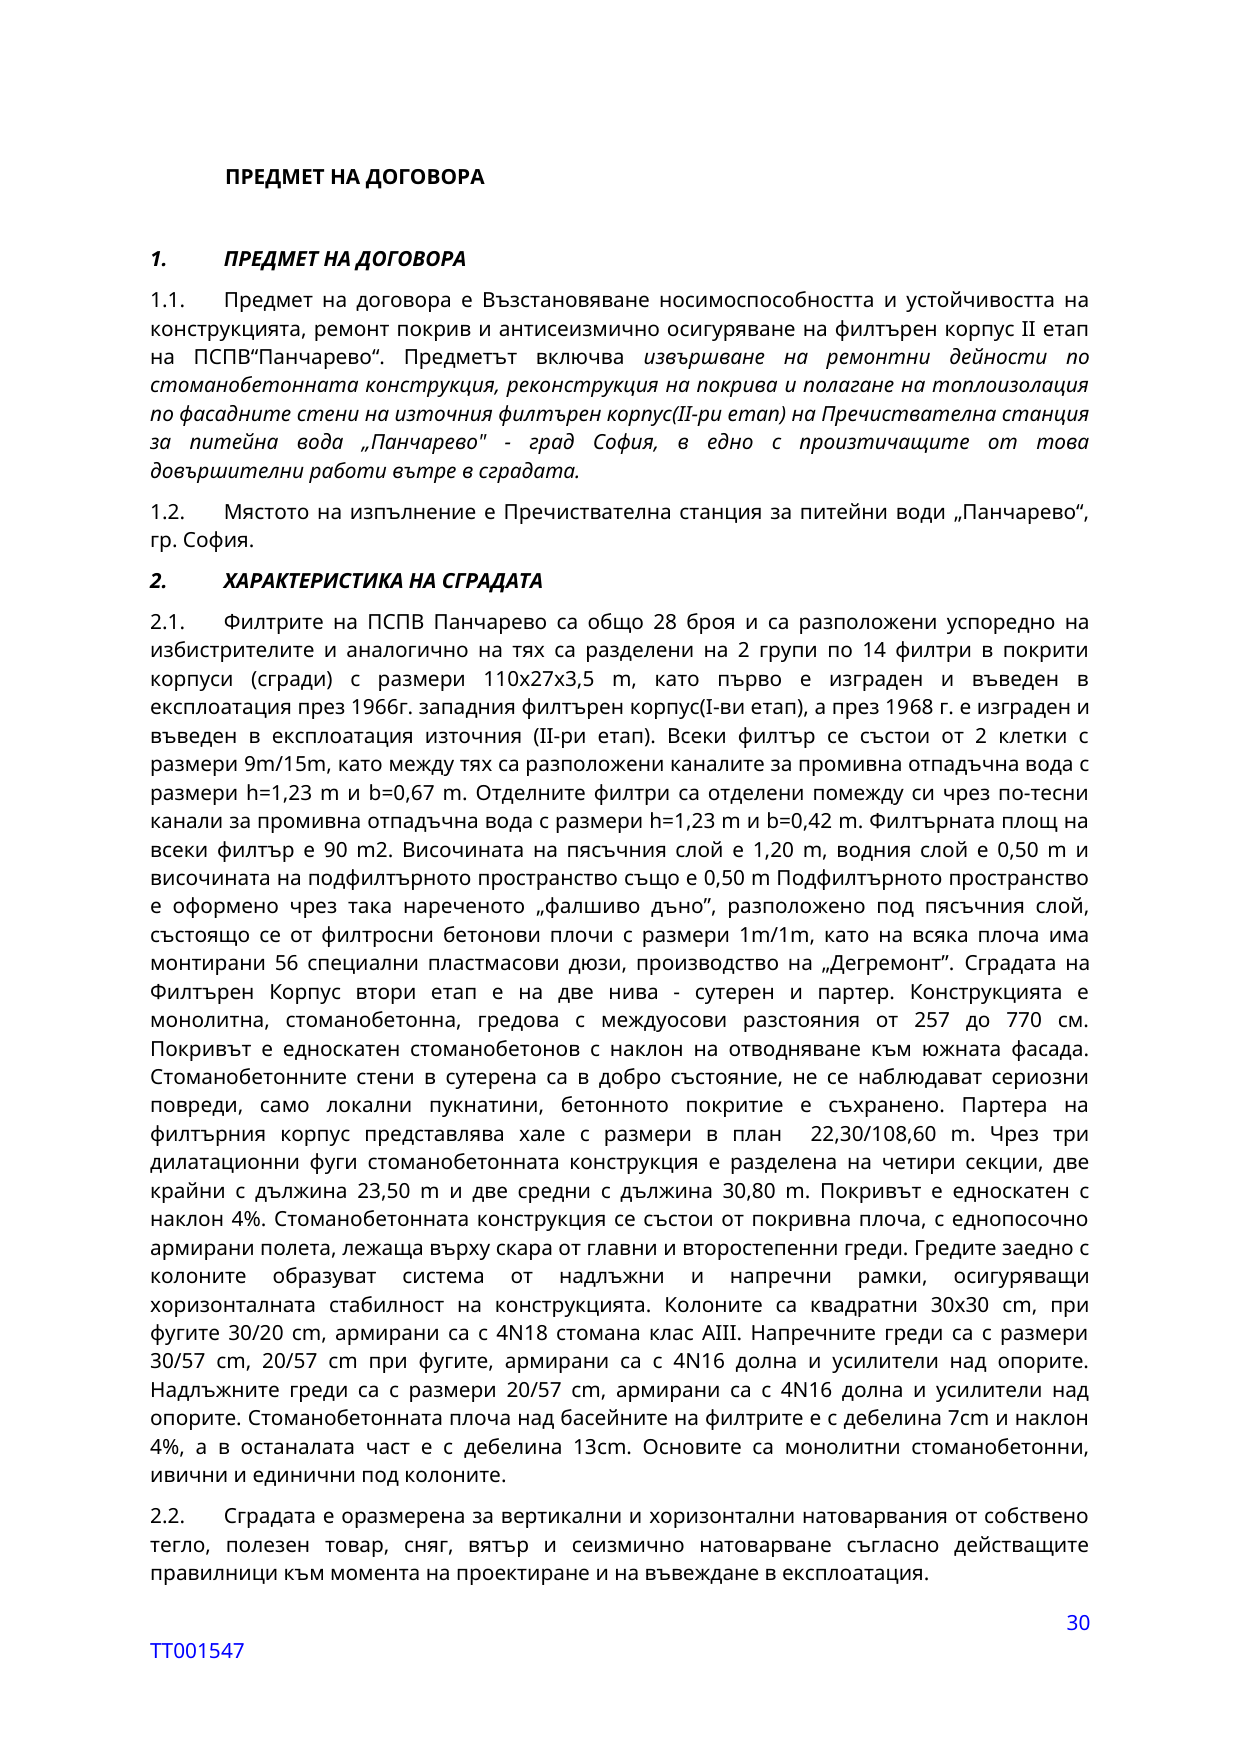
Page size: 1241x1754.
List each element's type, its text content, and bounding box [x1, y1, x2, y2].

list ХАРАКТЕРИСТИКА НА СГРАДАТА [150, 566, 1090, 595]
list Филтрите на ПСПВ Панчарево са общо 28 броя и са разположени успоредно на избистрителите и аналогично на тях са разделени на 2 групи по 14 филтри в покрити корпуси (сгради) с размери 110х27х3,5 m, като първо е изграден и въведен в експлоатация през 1966г. западния филтърен корпус(І-ви етап), а през 1968 г. е изграден и въведен в експлоатация източния (ІІ-ри етап). Всеки филтър се състои от 2 клетки с размери 9m/15m, като между тях са разположени каналите за промивна отпадъчна вода с размери h=1,23 m и b=0,67 m. Отделните филтри са отделени помежду си чрез по-тeсни канали за промивна отпадъчна вода с размери h=1,23 m и b=0,42 m. Филтърната площ на всеки филтър е 90 m2. Височината на пясъчния слой е 1,20 m, водния слой е 0,50 m и височината на подфилтърното пространство също е 0,50 m Подфилтърното пространство е оформено чрез така нареченото „фалшиво дъно”, разположено под пясъчния слой, състоящо се от филтросни бетонови плочи с размери 1m/1m, като на всяка плоча има монтирани 56 специални пластмасови дюзи, производство на „Дегремонт”. Сградата на Филтърен Корпус втори етап е на две нива - сутерен и партер. Конструкцията е монолитна, стоманобетонна, гредова с междуосови разстояния от 257 до 770 см. Покривът е едноскатен стоманобетонов с наклон на отводняване към южната фасада. Стоманобетонните стени в сутерена са в добро състояние, не се наблюдават сериозни повреди, само локални пукнатини, бетонното покритие е съхранено. Партера на филтърния корпус представлява хале с размери в план 22,30/108,60 m. Чрез три дилатационни фуги стоманобетонната конструкция е разделена на четири секции, две крайни с дължина 23,50 m и две средни с дължина 30,80 m. Покривът е едноскатен с наклон 4%. Стоманобетонната конструкция се състои от покривна плоча, с еднопосочно армирани полета, лежаща върху скара от главни и второстепенни греди. Гредите заедно с колоните образуват система от надлъжни и напречни рамки, осигуряващи хоризонталната стабилност на конструкцията. Колоните са квадратни 30х30 cm, при фугите 30/20 cm, армирани са с 4N18 стомана клас АІІІ. Напречните греди са с размери 30/57 cm, 20/57 cm при фугите, армирани са с 4N16 долна и усилители над опорите. Надлъжните греди са с размери 20/57 cm, армирани са с 4N16 долна и усилители над опорите. Стоманобетонната плоча над басейните на филтрите е с дебелина 7cm и наклон 4%, а в останалата част е с дебелина 13cm. Основите са монолитни стоманобетонни, ивични и единични под колоните. [150, 607, 1090, 1489]
list Сградата е оразмерена за вертикални и хоризонтални натоварвания от собствено тегло, полезен товар, сняг, вятър и сеизмично натоварване съгласно действащите правилници към момента на проектиране и на въвеждане в експлоатация. [150, 1501, 1090, 1587]
text ПРЕДМЕТ НА ДОГОВОРА [225, 162, 1090, 191]
list Мястото на изпълнение е Пречиствателна станция за питейни води „Панчарево“, гр. София. [150, 497, 1090, 554]
list ПРЕДМЕТ НА ДОГОВОРА [150, 244, 1090, 273]
list Предмет на договора е Възстановяване носимоспособността и устойчивостта на конструкцията, ремонт покрив и антисеизмично осигуряване на филтърен корпус II етап на ПСПВ“Панчарево“. Предметът включва извършване на ремонтни дейности по стоманобетонната конструкция, реконструкция на покрива и полагане на топлоизолация по фасадните стени на източния филтърен корпус(ІІ-ри етап) на Пречиствателна станция за питейна вода „Панчарево" - град София, в едно с произтичащите от това довършителни работи вътре в сградата. [150, 285, 1090, 484]
